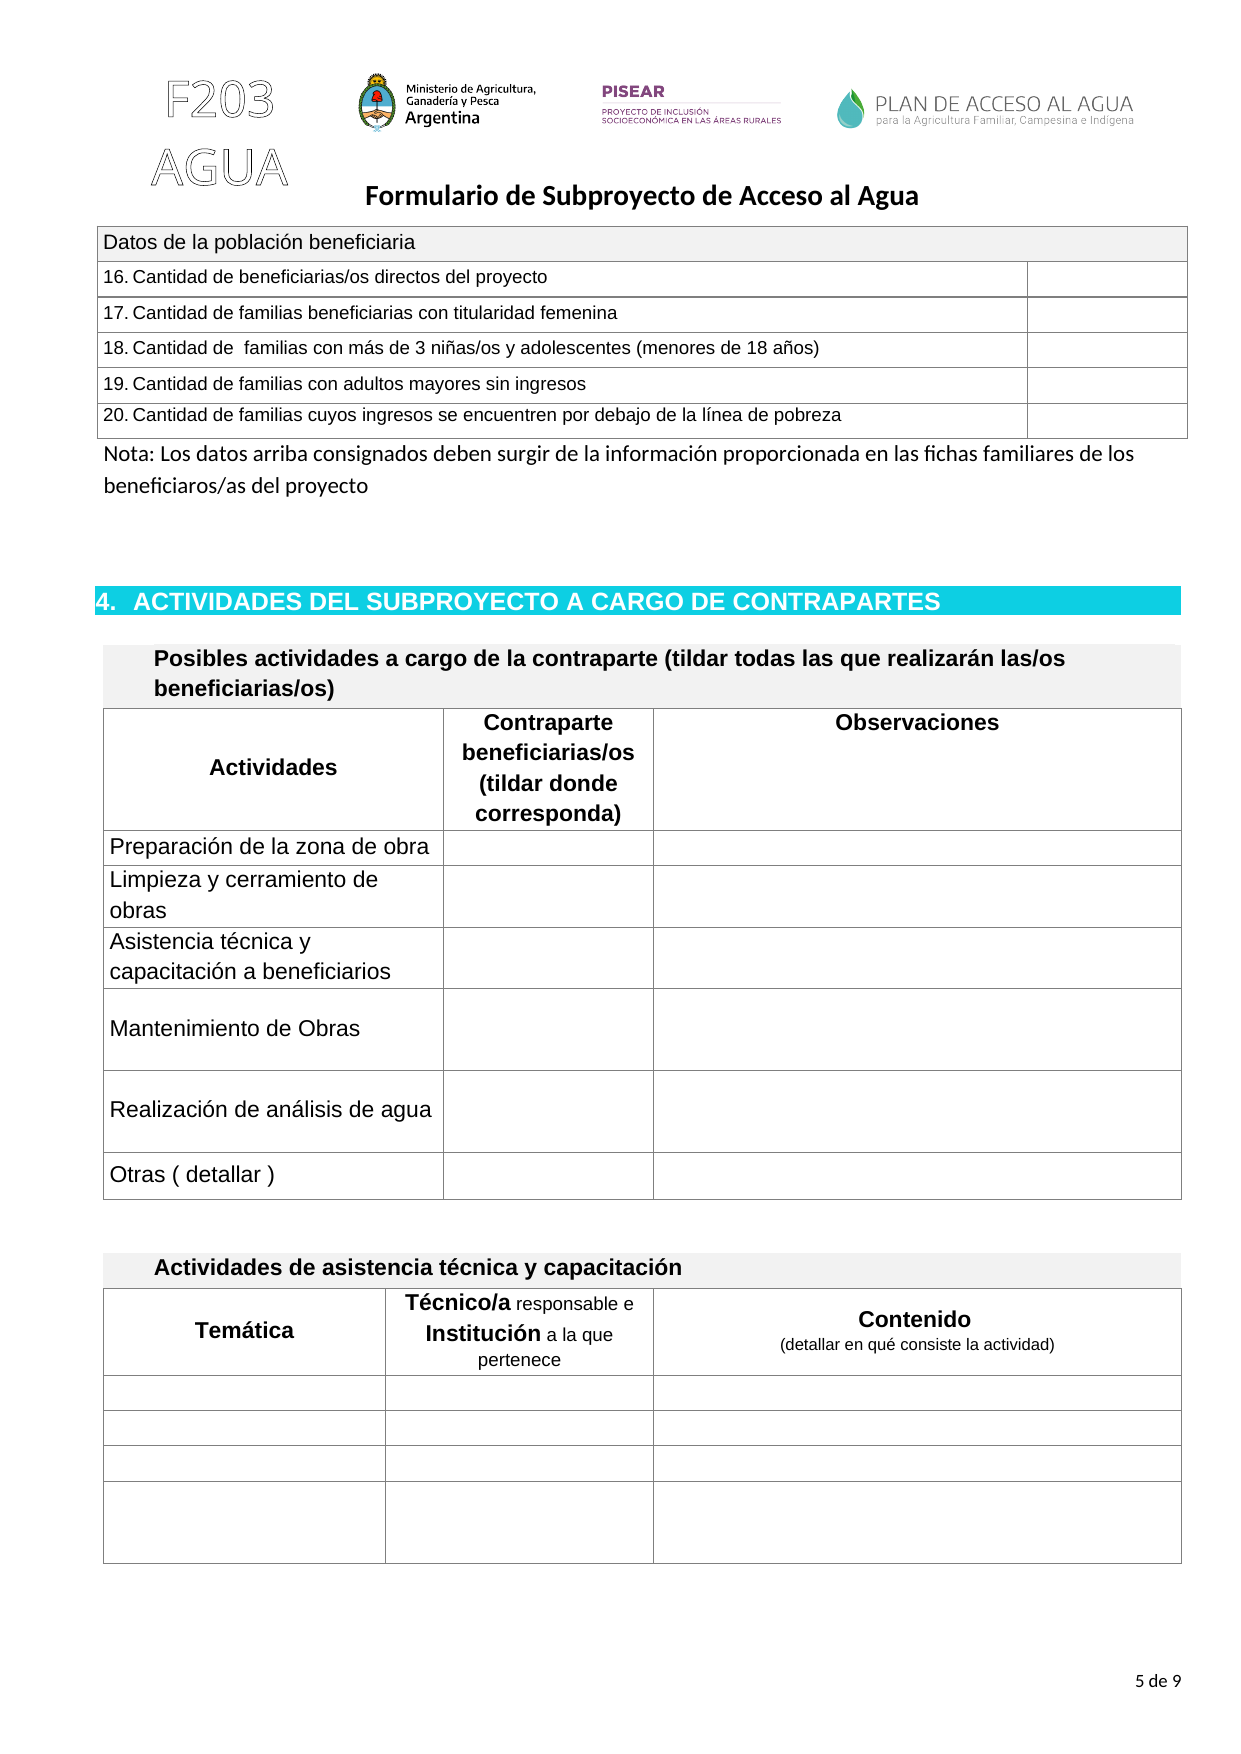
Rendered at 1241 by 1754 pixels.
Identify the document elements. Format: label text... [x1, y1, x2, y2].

table_header Posibles actividades a cargo de la contraparte (tildar todas las que realizarán las/os beneficiarias/os) [103, 645, 1181, 708]
table_cell [444, 989, 653, 1070]
table_cell [654, 1376, 1181, 1410]
table_cell [444, 866, 653, 927]
table_cell [104, 1482, 385, 1563]
table_cell [654, 1153, 1181, 1199]
table_cell [654, 1411, 1181, 1445]
table_cell [654, 1482, 1181, 1563]
table_cell Preparación de la zona de obra [104, 831, 443, 865]
table_cell [104, 1376, 385, 1410]
table_cell Observaciones [654, 709, 1181, 830]
table_cell [654, 989, 1181, 1070]
table_cell Cantidad de beneficiarias/os directos del proyecto [98, 262, 1027, 296]
table_cell Cantidad de familias con más de 3 niñas/os y adolescentes (menores de 18 años) [98, 333, 1027, 367]
table_cell Temática [104, 1289, 385, 1374]
table_cell [386, 1376, 653, 1410]
picture [324, 61, 1170, 147]
table_cell Realización de análisis de agua [104, 1071, 443, 1152]
table_cell Asistencia técnica y capacitación a beneficiarios [104, 928, 443, 988]
table_cell Limpieza y cerramiento de obras [104, 866, 443, 927]
table_cell Cantidad de familias cuyos ingresos se encuentren por debajo de la línea de pobreza [98, 404, 1027, 438]
table_cell [654, 1446, 1181, 1481]
table_cell [1028, 404, 1187, 438]
text Nota: Los datos arriba consignados deben surgir de la información proporcionada en las fichas familiares de los beneficiaros/as del proyecto [103, 439, 1181, 499]
table_cell Cantidad de familias con adultos mayores sin ingresos [98, 368, 1027, 403]
table_cell Mantenimiento de Obras [104, 989, 443, 1070]
table_cell [654, 1071, 1181, 1152]
table_cell [104, 1411, 385, 1445]
table_cell [386, 1411, 653, 1445]
table_cell Otras ( detallar ) [104, 1153, 443, 1199]
table_cell [386, 1482, 653, 1563]
table_header Datos de la población beneficiaria [98, 227, 1187, 261]
table_cell [1028, 368, 1187, 403]
table_cell [104, 1446, 385, 1481]
table_cell [654, 928, 1181, 988]
table_cell [444, 831, 653, 865]
table_cell Técnico/a responsable e Institución a la que pertenece [386, 1289, 653, 1374]
table_cell Contraparte beneficiarias/os (tildar donde corresponda) [444, 709, 653, 830]
table_cell [1028, 333, 1187, 367]
table_cell [1028, 298, 1187, 332]
table_cell [444, 1153, 653, 1199]
table_cell [654, 866, 1181, 927]
table_header Actividades de asistencia técnica y capacitación [103, 1253, 1181, 1288]
table_cell Contenido (detallar en qué consiste la actividad) [654, 1289, 1181, 1374]
table_cell Actividades [104, 709, 443, 830]
table_cell [444, 928, 653, 988]
subtitle ACTIVIDADES DEL SUBPROYECTO A CARGO DE CONTRAPARTES [95, 586, 1181, 615]
table_cell [444, 1071, 653, 1152]
table_cell [386, 1446, 653, 1481]
table_cell [654, 831, 1181, 865]
table_cell Cantidad de familias beneficiarias con titularidad femenina [98, 298, 1027, 332]
table_cell [1028, 262, 1187, 296]
